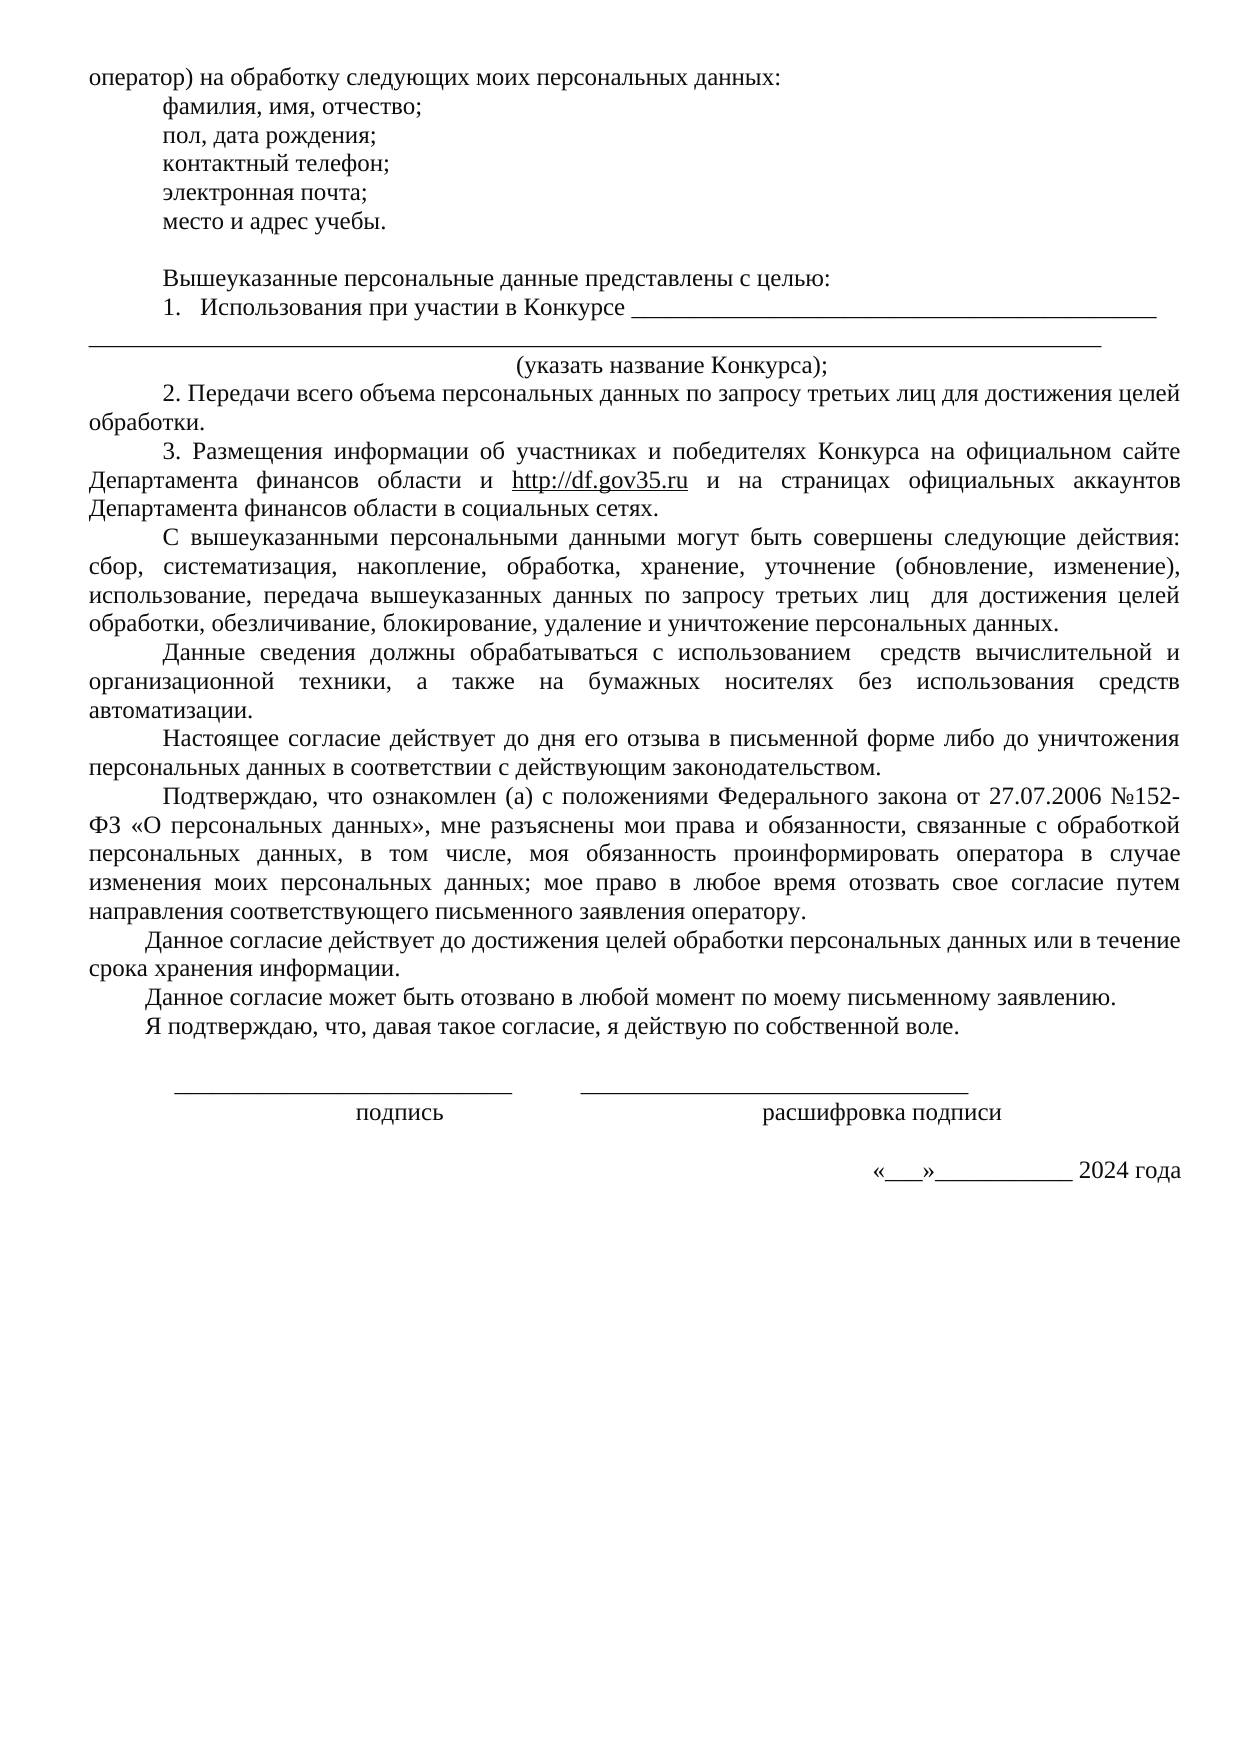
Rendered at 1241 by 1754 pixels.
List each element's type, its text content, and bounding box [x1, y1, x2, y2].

text С вышеуказанными персональными данными могут быть совершены следующие действия: сбор, систематизация, накопление, обработка, хранение, уточнение (обновление, изменение), использование, передача вышеуказанных данных по запросу третьих лиц для достижения целей обработки, обезличивание, блокирование, удаление и уничтожение персональных данных. [88, 522, 1181, 637]
text Настоящее согласие действует до дня его отзыва в письменной форме либо до уничтожения персональных данных в соответствии с действующим законодательством. [88, 723, 1181, 781]
list Использования при участии в Конкурсе __________________________________________ [162, 292, 1181, 321]
text подпись расшифровка подписи [118, 1097, 1181, 1126]
text электронная почта; [88, 177, 1181, 206]
text «___»___________ 2024 года [118, 1155, 1181, 1183]
text Данное согласие действует до достижения целей обработки персональных данных или в течение срока хранения информации. [88, 925, 1181, 982]
text 3. Размещения информации об участниках и победителях Конкурса на официальном сайте Департамента финансов области и http://df.gov35.ru и на страницах официальных аккаунтов Департамента финансов области в социальных сетях. [88, 436, 1181, 522]
text контактный телефон; [88, 148, 1181, 177]
list пол, дата рождения; [88, 120, 1181, 148]
text (указать название Конкурса); [88, 350, 1181, 378]
text ___________________________ _______________________________ [118, 1068, 1181, 1097]
text место и адрес учебы. [88, 206, 1181, 235]
text Вышеуказанные персональные данные представлены с целью: [88, 263, 1181, 292]
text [88, 62, 1181, 91]
list фамилия, имя, отчество; [88, 91, 1181, 120]
text 2. Передачи всего объема персональных данных по запросу третьих лиц для достижения целей обработки. [88, 378, 1181, 436]
text Данные сведения должны обрабатываться с использованием средств вычислительной и организационной техники, а также на бумажных носителях без использования средств автоматизации. [88, 637, 1181, 723]
text _________________________________________________________________________________ [88, 321, 1181, 350]
text Я подтверждаю, что, давая такое согласие, я действую по собственной воле. [88, 1011, 1181, 1040]
text Данное согласие может быть отозвано в любой момент по моему письменному заявлению. [88, 982, 1181, 1011]
text Подтверждаю, что ознакомлен (а) с положениями Федерального закона от 27.07.2006 №152-ФЗ «О персональных данных», мне разъяснены мои права и обязанности, связанные с обработкой персональных данных, в том числе, моя обязанность проинформировать оператора в случае изменения моих персональных данных; мое право в любое время отозвать свое согласие путем направления соответствующего письменного заявления оператору. [88, 781, 1181, 925]
